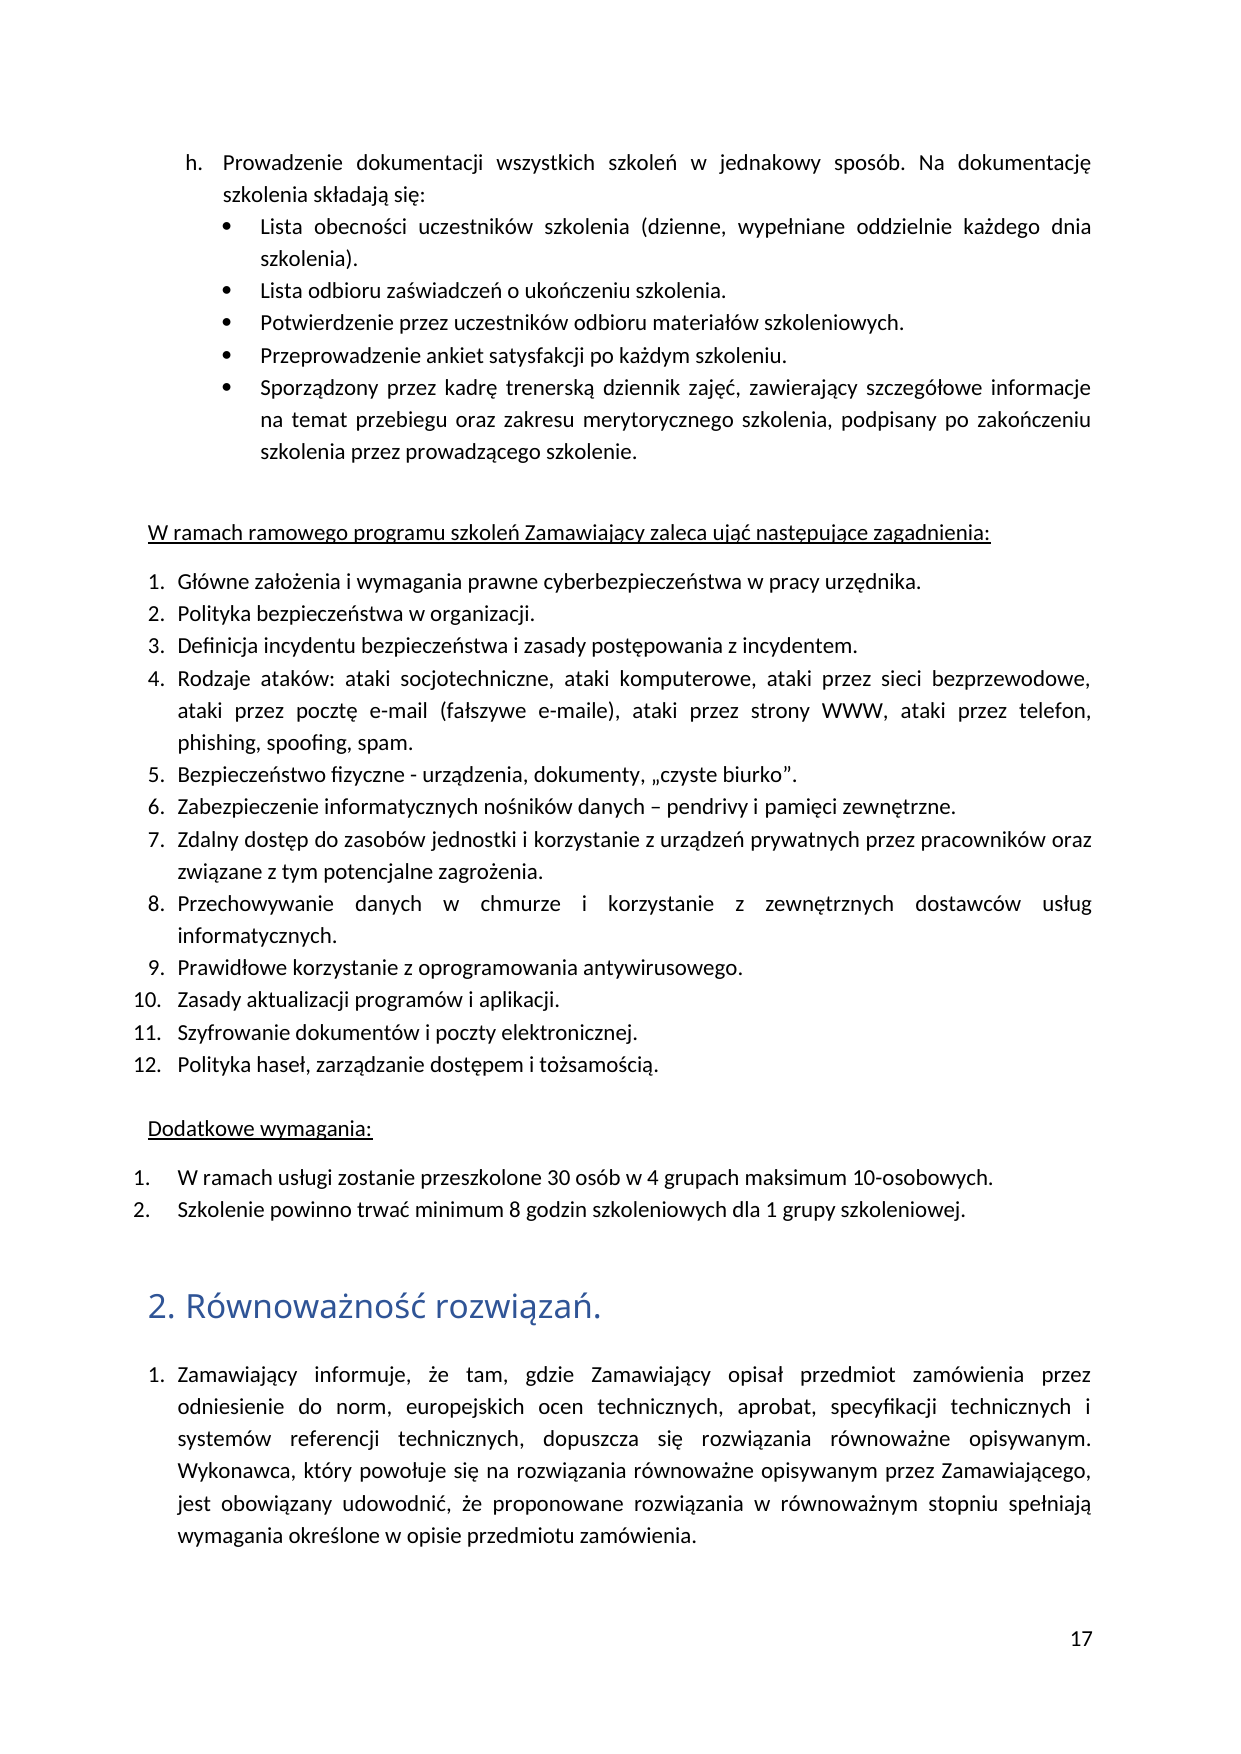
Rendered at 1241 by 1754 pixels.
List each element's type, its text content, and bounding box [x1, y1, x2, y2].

list Szkolenie powinno trwać minimum 8 godzin szkoleniowych dla 1 grupy szkoleniowej. [133, 1195, 1093, 1223]
text Dodatkowe wymagania: [148, 1114, 1093, 1142]
list Lista obecności uczestników szkolenia (dzienne, wypełniane oddzielnie każdego dnia szkolenia). [223, 212, 1093, 272]
list Potwierdzenie przez uczestników odbioru materiałów szkoleniowych. [223, 308, 1093, 337]
list Sporządzony przez kadrę trenerską dziennik zajęć, zawierający szczegółowe informacje na temat przebiegu oraz zakresu merytorycznego szkolenia, podpisany po zakończeniu szkolenia przez prowadzącego szkolenie. [223, 373, 1093, 465]
list Rodzaje ataków: ataki socjotechniczne, ataki komputerowe, ataki przez sieci bezprzewodowe, ataki przez pocztę e-mail (fałszywe e-maile), ataki przez strony WWW, ataki przez telefon, phishing, spoofing, spam. [148, 664, 1093, 756]
list Prowadzenie dokumentacji wszystkich szkoleń w jednakowy sposób. Na dokumentację szkolenia składają się: [185, 148, 1093, 208]
list Zasady aktualizacji programów i aplikacji. [133, 986, 1093, 1014]
list W ramach usługi zostanie przeszkolone 30 osób w 4 grupach maksimum 10-osobowych. [133, 1163, 1093, 1191]
list Bezpieczeństwo fizyczne - urządzenia, dokumenty, „czyste biurko”. [148, 760, 1093, 788]
list Polityka bezpieczeństwa w organizacji. [148, 599, 1093, 627]
list Przechowywanie danych w chmurze i korzystanie z zewnętrznych dostawców usług informatycznych. [148, 889, 1093, 949]
list Zabezpieczenie informatycznych nośników danych – pendrivy i pamięci zewnętrzne. [148, 792, 1093, 821]
list Zamawiający informuje, że tam, gdzie Zamawiający opisał przedmiot zamówienia przez odniesienie do norm, europejskich ocen technicznych, aprobat, specyfikacji technicznych i systemów referencji technicznych, dopuszcza się rozwiązania równoważne opisywanym. Wykonawca, który powołuje się na rozwiązania równoważne opisywanym przez Zamawiającego, jest obowiązany udowodnić, że proponowane rozwiązania w równoważnym stopniu spełniają wymagania określone w opisie przedmiotu zamówienia. [148, 1360, 1093, 1549]
list Polityka haseł, zarządzanie dostępem i tożsamością. [133, 1050, 1093, 1078]
list Lista odbioru zaświadczeń o ukończeniu szkolenia. [223, 276, 1093, 304]
list Szyfrowanie dokumentów i poczty elektronicznej. [133, 1018, 1093, 1046]
list Główne założenia i wymagania prawne cyberbezpieczeństwa w pracy urzędnika. [148, 567, 1093, 595]
list Definicja incydentu bezpieczeństwa i zasady postępowania z incydentem. [148, 632, 1093, 659]
subtitle Równoważność rozwiązań. [148, 1283, 1093, 1328]
list Zdalny dostęp do zasobów jednostki i korzystanie z urządzeń prywatnych przez pracowników oraz związane z tym potencjalne zagrożenia. [148, 825, 1093, 885]
list Przeprowadzenie ankiet satysfakcji po każdym szkoleniu. [223, 341, 1093, 369]
list Prawidłowe korzystanie z oprogramowania antywirusowego. [148, 953, 1093, 981]
text W ramach ramowego programu szkoleń Zamawiający zaleca ująć następujące zagadnienia: [148, 518, 1093, 546]
